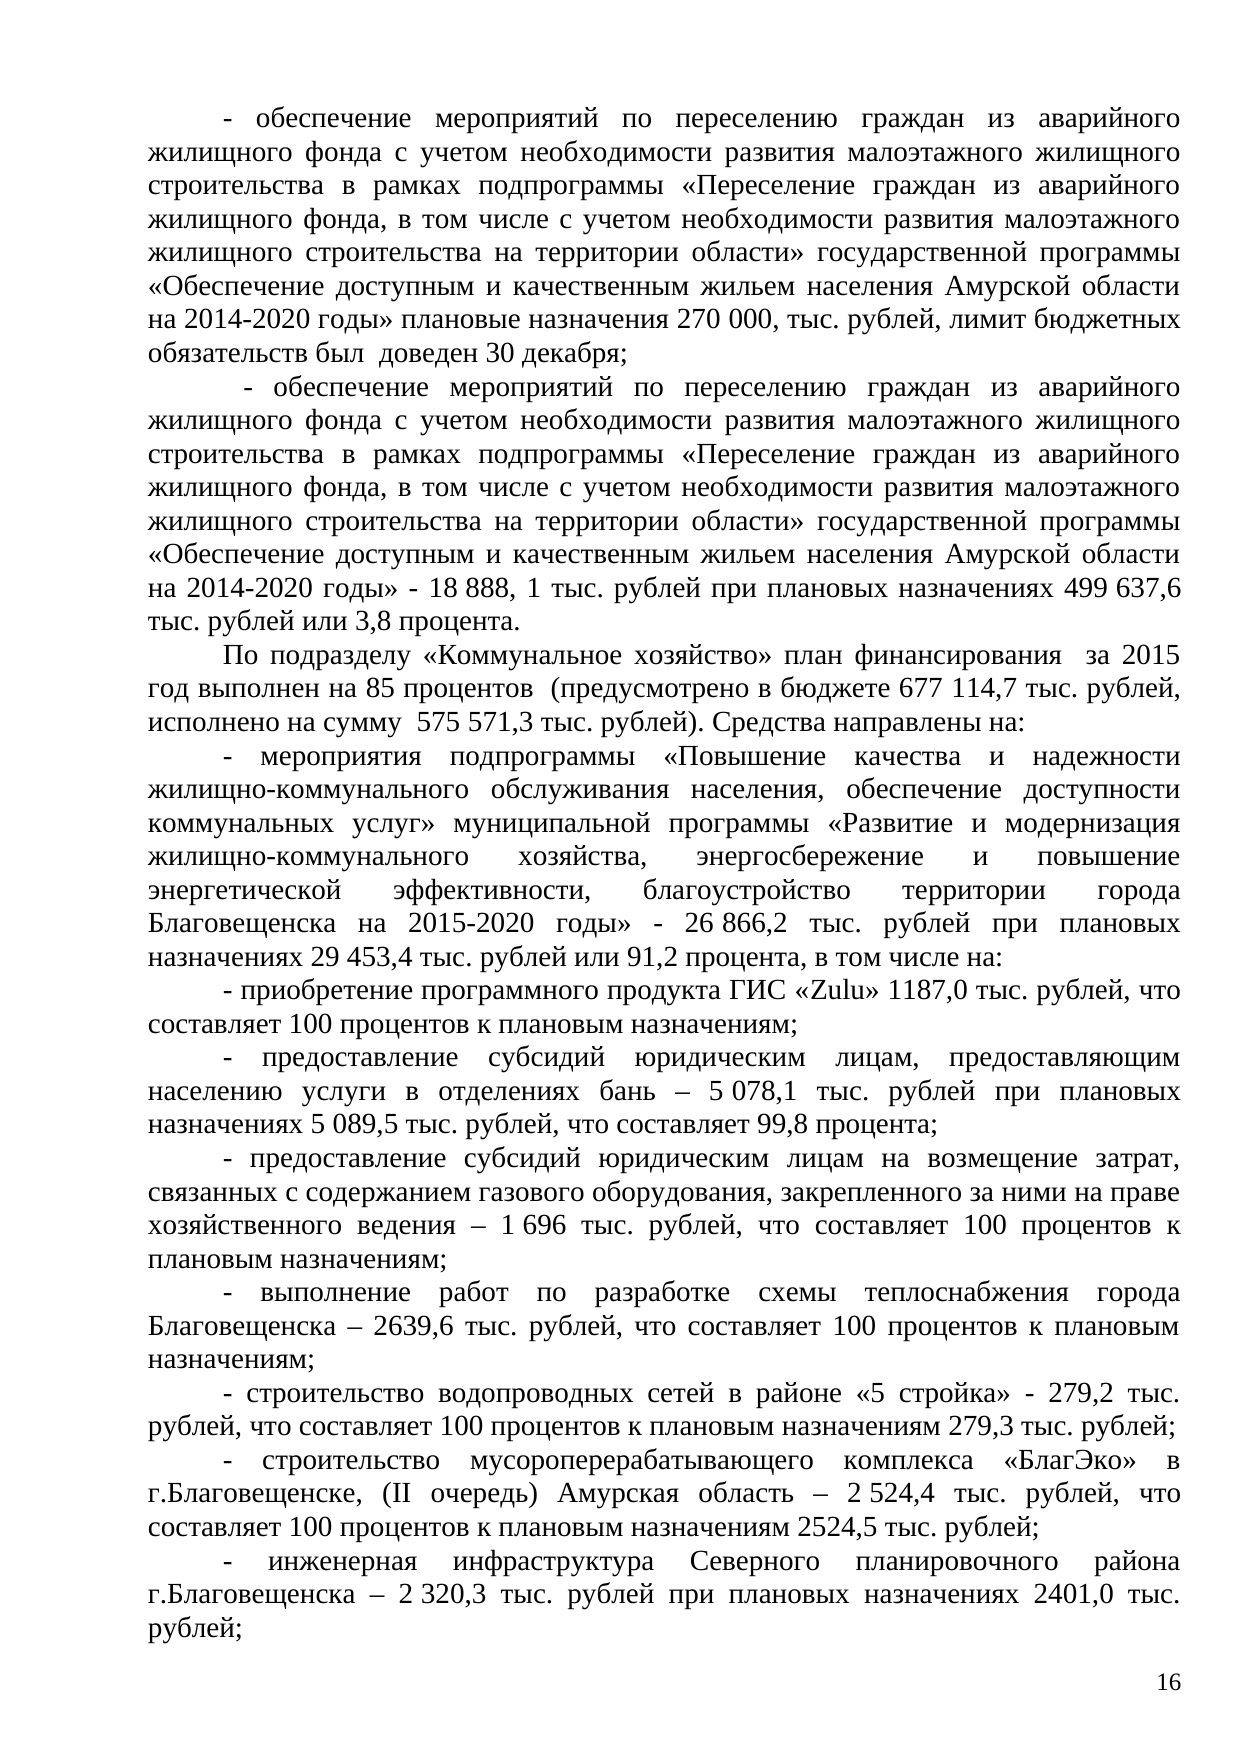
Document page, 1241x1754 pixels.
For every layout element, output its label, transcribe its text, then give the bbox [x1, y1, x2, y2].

text - предоставление субсидий юридическим лицам на возмещение затрат, связанных с содержанием газового оборудования, закрепленного за ними на праве хозяйственного ведения – 1 696 тыс. рублей, что составляет 100 процентов к плановым назначениям; [148, 1140, 1181, 1274]
text - обеспечение мероприятий по переселению граждан из аварийного жилищного фонда с учетом необходимости развития малоэтажного жилищного строительства в рамках подпрограммы «Переселение граждан из аварийного жилищного фонда, в том числе с учетом необходимости развития малоэтажного жилищного строительства на территории области» государственной программы «Обеспечение доступным и качественным жильем населения Амурской области на 2014-2020 годы» плановые назначения 270 000, тыс. рублей, лимит бюджетных обязательств был доведен 30 декабря; [148, 100, 1181, 369]
text - обеспечение мероприятий по переселению граждан из аварийного жилищного фонда с учетом необходимости развития малоэтажного жилищного строительства в рамках подпрограммы «Переселение граждан из аварийного жилищного фонда, в том числе с учетом необходимости развития малоэтажного жилищного строительства на территории области» государственной программы «Обеспечение доступным и качественным жильем населения Амурской области на 2014-2020 годы» - 18 888, 1 тыс. рублей при плановых назначениях 499 637,6 тыс. рублей или 3,8 процента. [148, 369, 1181, 637]
text - строительство мусороперерабатывающего комплекса «БлагЭко» в г.Благовещенске, (II очередь) Амурская область – 2 524,4 тыс. рублей, что составляет 100 процентов к плановым назначениям 2524,5 тыс. рублей; [148, 1442, 1181, 1543]
text - приобретение программного продукта ГИС «Zulu» 1187,0 тыс. рублей, что составляет 100 процентов к плановым назначениям; [148, 972, 1181, 1039]
text - предоставление субсидий юридическим лицам, предоставляющим населению услуги в отделениях бань – 5 078,1 тыс. рублей при плановых назначениях 5 089,5 тыс. рублей, что составляет 99,8 процента; [148, 1039, 1181, 1140]
text - мероприятия подпрограммы «Повышение качества и надежности жилищно-коммунального обслуживания населения, обеспечение доступности коммунальных услуг» муниципальной программы «Развитие и модернизация жилищно-коммунального хозяйства, энергосбережение и повышение энергетической эффективности, благоустройство территории города Благовещенска на 2015-2020 годы» - 26 866,2 тыс. рублей при плановых назначениях 29 453,4 тыс. рублей или 91,2 процента, в том числе на: [148, 738, 1181, 972]
text - строительство водопроводных сетей в районе «5 стройка» - 279,2 тыс. рублей, что составляет 100 процентов к плановым назначениям 279,3 тыс. рублей; [148, 1375, 1181, 1442]
text - инженерная инфраструктура Северного планировочного района г.Благовещенска – 2 320,3 тыс. рублей при плановых назначениях 2401,0 тыс. рублей; [148, 1543, 1181, 1643]
text По подразделу «Коммунальное хозяйство» план финансирования за 2015 год выполнен на 85 процентов (предусмотрено в бюджете 677 114,7 тыс. рублей, исполнено на сумму 575 571,3 тыс. рублей). Средства направлены на: [148, 637, 1181, 738]
text - выполнение работ по разработке схемы теплоснабжения города Благовещенска – 2639,6 тыс. рублей, что составляет 100 процентов к плановым назначениям; [148, 1274, 1181, 1375]
